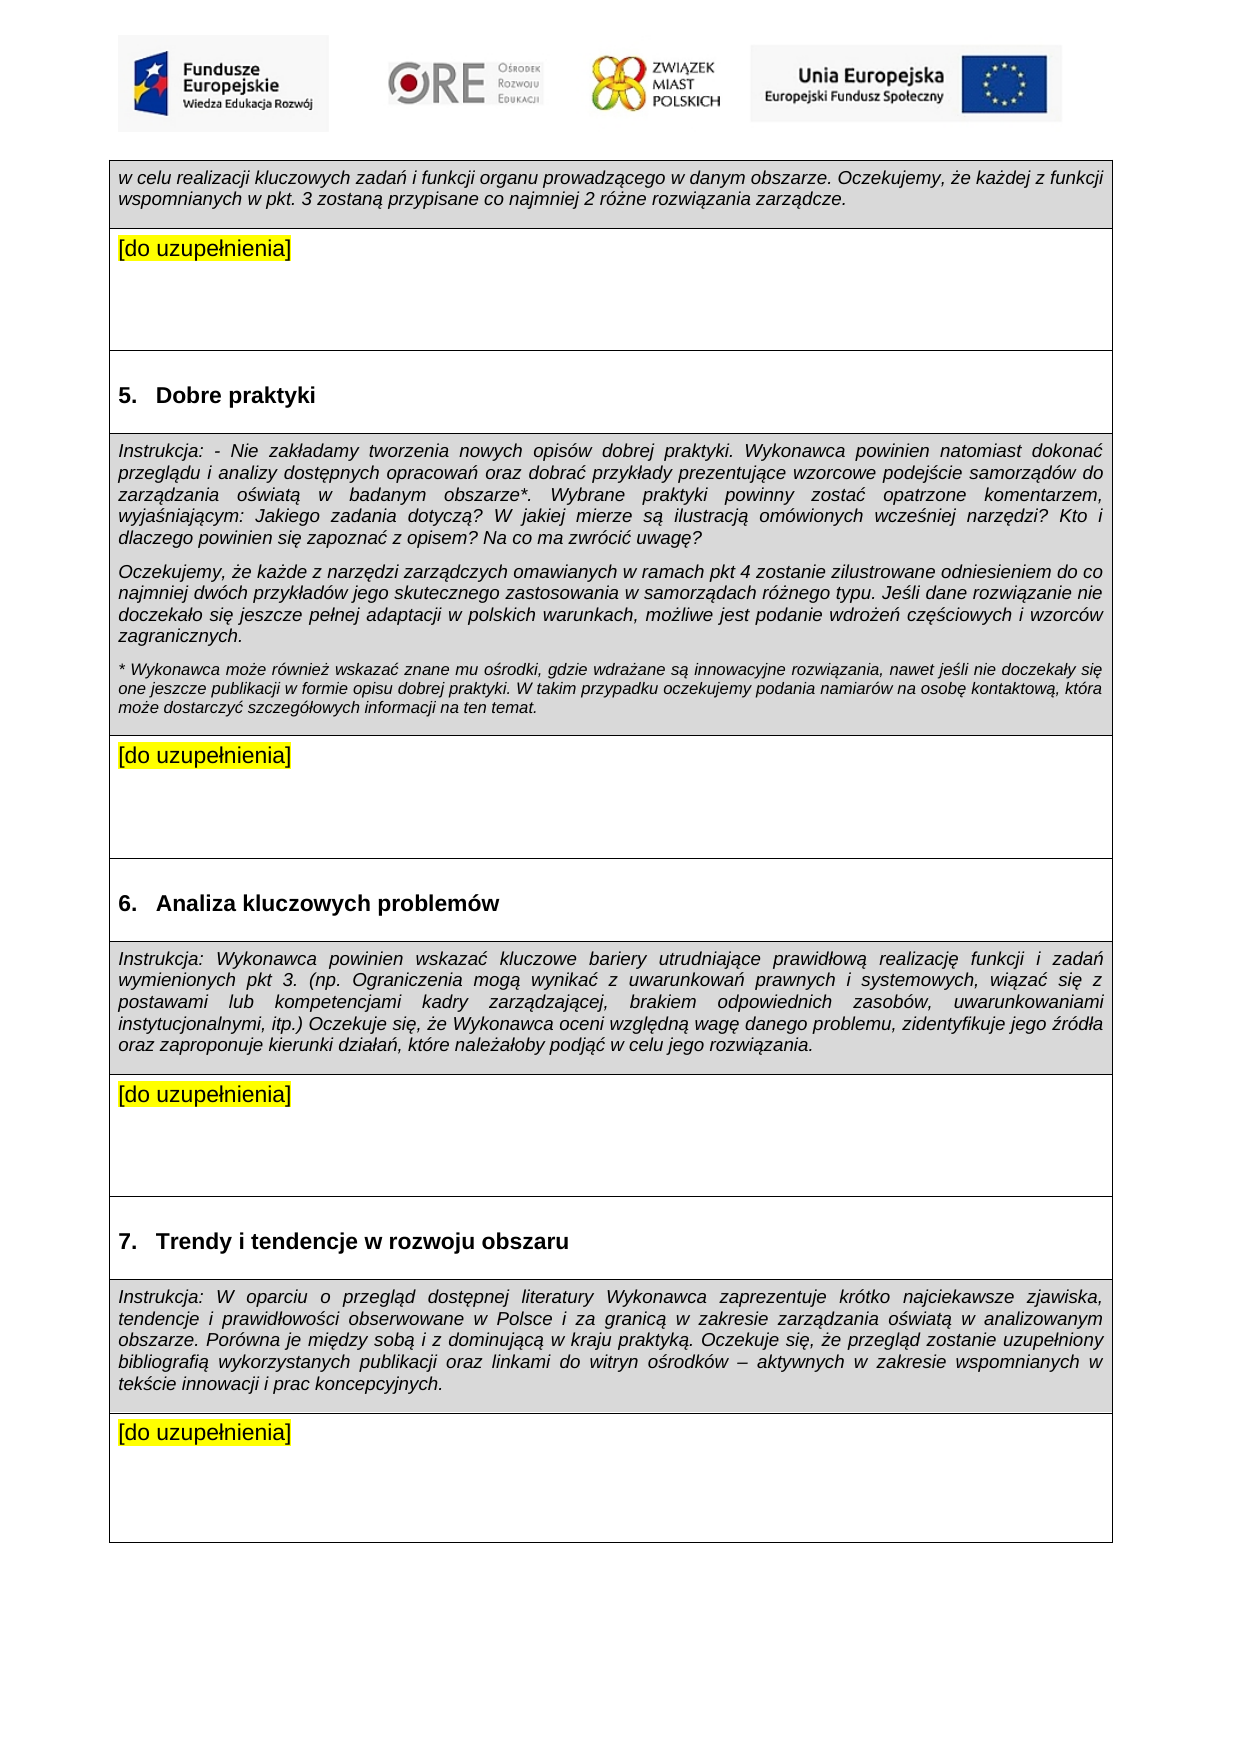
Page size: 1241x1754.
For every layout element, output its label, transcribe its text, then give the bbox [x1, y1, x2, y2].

table_cell Dobre praktyki [110, 351, 1112, 433]
table_cell Analiza kluczowych problemów [110, 859, 1112, 941]
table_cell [110, 161, 1112, 228]
table_cell [do uzupełnienia] [110, 1414, 1112, 1542]
table_cell Instrukcja: - Nie zakładamy tworzenia nowych opisów dobrej praktyki. Wykonawca powinien natomiast dokonać przeglądu i analizy dostępnych opracowań oraz dobrać przykłady prezentujące wzorcowe podejście samorządów do zarządzania oświatą w badanym obszarze*. Wybrane praktyki powinny zostać opatrzone komentarzem, wyjaśniającym: Jakiego zadania dotyczą? W jakiej mierze są ilustracją omówionych wcześniej narzędzi? Kto i dlaczego powinien się zapoznać z opisem? Na co ma zwrócić uwagę? Oczekujemy, że każde z narzędzi zarządczych omawianych w ramach pkt 4 zostanie zilustrowane odniesieniem do co najmniej dwóch przykładów jego skutecznego zastosowania w samorządach różnego typu. Jeśli dane rozwiązanie nie doczekało się jeszcze pełnej adaptacji w polskich warunkach, możliwe jest podanie wdrożeń częściowych i wzorców zagranicznych. * Wykonawca może również wskazać znane mu ośrodki, gdzie wdrażane są innowacyjne rozwiązania, nawet jeśli nie doczekały się one jeszcze publikacji w formie opisu dobrej praktyki. W takim przypadku oczekujemy podania namiarów na osobę kontaktową, która może dostarczyć szczegółowych informacji na ten temat. [110, 434, 1112, 735]
table_cell [do uzupełnienia] [110, 1075, 1112, 1196]
table_cell [do uzupełnienia] [110, 229, 1112, 350]
table_cell Trendy i tendencje w rozwoju obszaru [110, 1197, 1112, 1279]
table_cell [do uzupełnienia] [110, 736, 1112, 858]
picture [118, 35, 1064, 132]
table_cell Instrukcja: Wykonawca powinien wskazać kluczowe bariery utrudniające prawidłową realizację funkcji i zadań wymienionych pkt 3. (np. Ograniczenia mogą wynikać z uwarunkowań prawnych i systemowych, wiązać się z postawami lub kompetencjami kadry zarządzającej, brakiem odpowiednich zasobów, uwarunkowaniami instytucjonalnymi, itp.) Oczekuje się, że Wykonawca oceni względną wagę danego problemu, zidentyfikuje jego źródła oraz zaproponuje kierunki działań, które należałoby podjąć w celu jego rozwiązania. [110, 942, 1112, 1074]
table_cell Instrukcja: W oparciu o przegląd dostępnej literatury Wykonawca zaprezentuje krótko najciekawsze zjawiska, tendencje i prawidłowości obserwowane w Polsce i za granicą w zakresie zarządzania oświatą w analizowanym obszarze. Porówna je między sobą i z dominującą w kraju praktyką. Oczekuje się, że przegląd zostanie uzupełniony bibliografią wykorzystanych publikacji oraz linkami do witryn ośrodków – aktywnych w zakresie wspomnianych w tekście innowacji i prac koncepcyjnych. [110, 1280, 1112, 1412]
